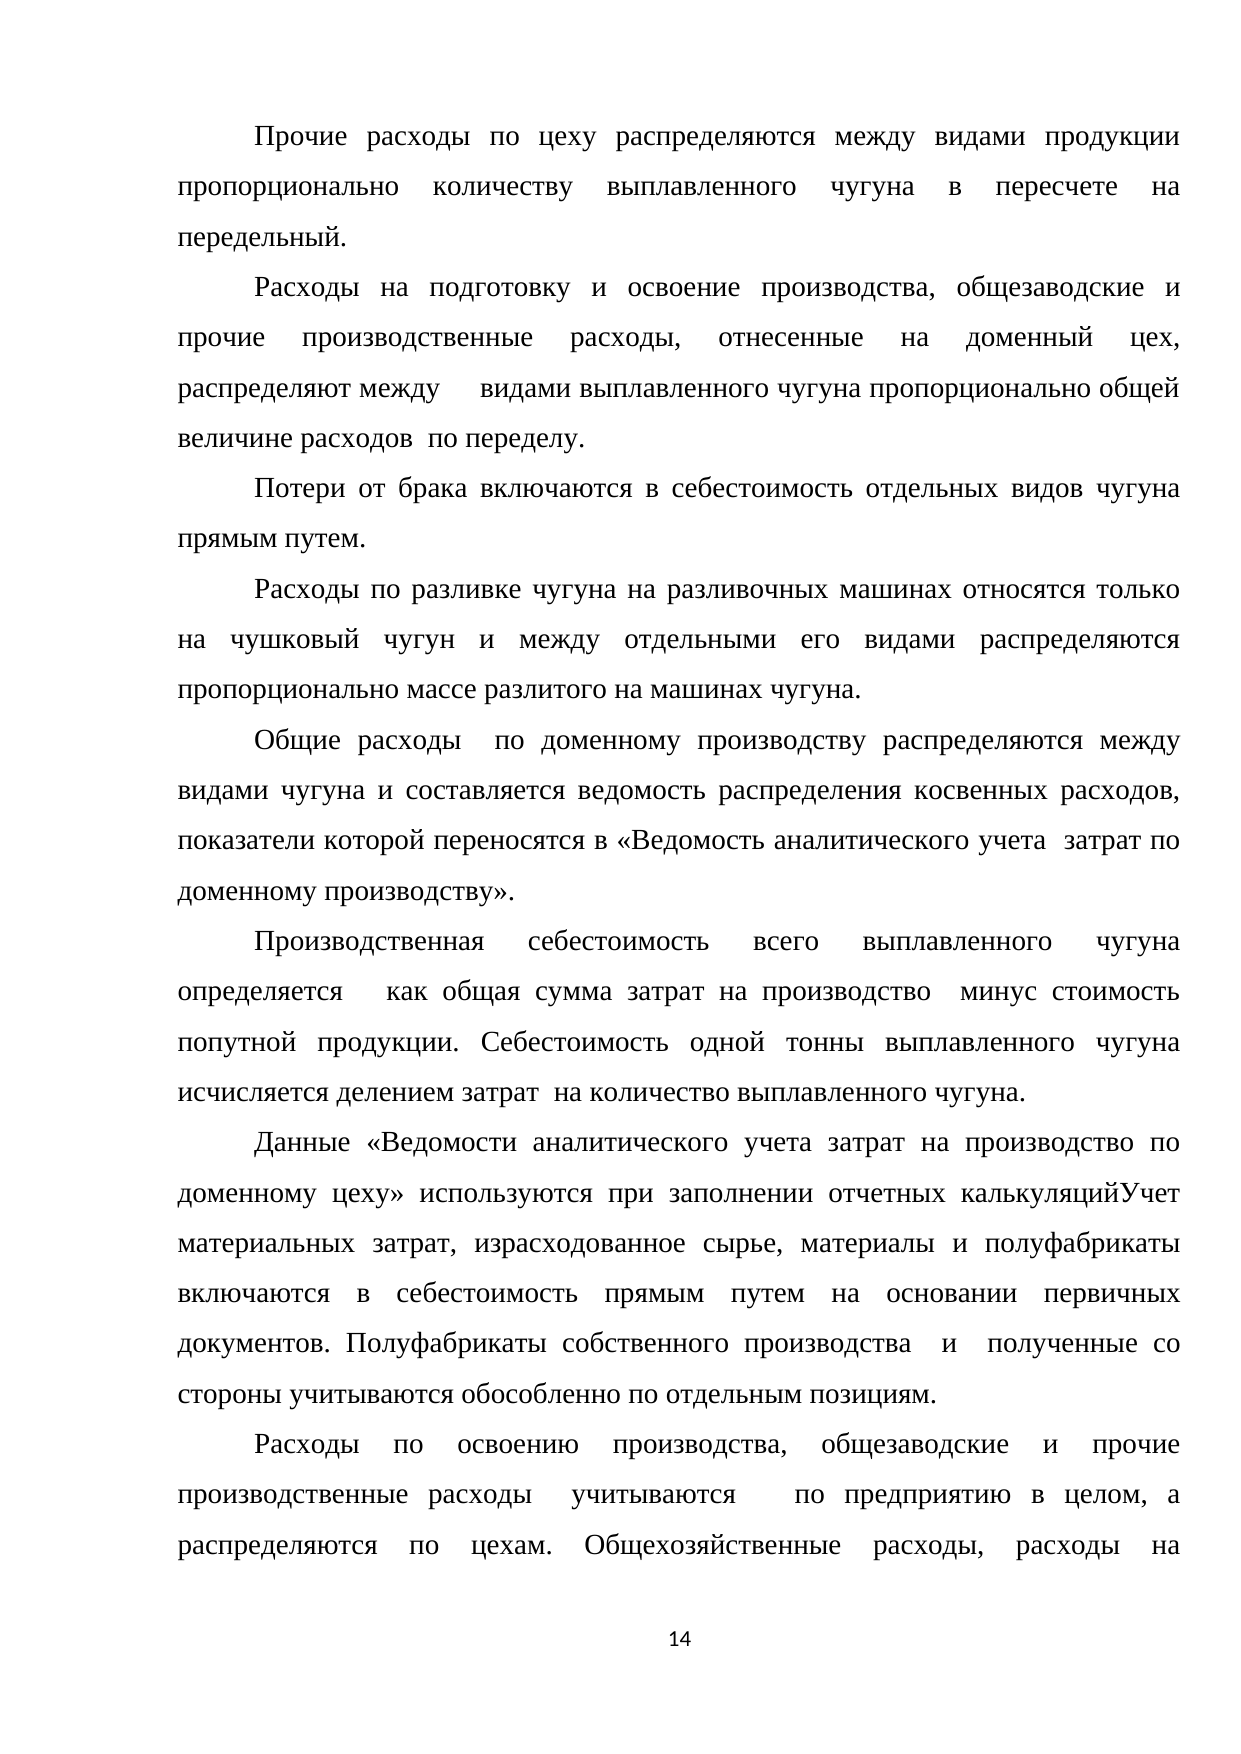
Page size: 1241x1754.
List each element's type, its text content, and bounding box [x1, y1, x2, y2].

text Общие расходы по доменному производству распределяются между видами чугуна и составляется ведомость распределения косвенных расходов, показатели которой переносятся в «Ведомость аналитического учета затрат по доменному производству». [177, 722, 1181, 906]
text Потери от брака включаются в себестоимость отдельных видов чугуна прямым путем. [177, 470, 1181, 554]
text Расходы на подготовку и освоение производства, общезаводские и прочие производственные расходы, отнесенные на доменный цех, распределяют между видами выплавленного чугуна пропорционально общей величине расходов по переделу. [177, 269, 1181, 453]
text Производственная себестоимость всего выплавленного чугуна определяется как общая сумма затрат на производство минус стоимость попутной продукции. Себестоимость одной тонны выплавленного чугуна исчисляется делением затрат на количество выплавленного чугуна. [177, 923, 1181, 1108]
text Расходы по разливке чугуна на разливочных машинах относятся только на чушковый чугун и между отдельными его видами распределяются пропорционально массе разлитого на машинах чугуна. [177, 571, 1181, 705]
text Прочие расходы по цеху распределяются между видами продукции пропорционально количеству выплавленного чугуна в пересчете на передельный. [177, 118, 1181, 252]
text Данные «Ведомости аналитического учета затрат на производство по доменному цеху» используются при заполнении отчетных калькуляцийУчет материальных затрат, израсходованное сырье, материалы и полуфабрикаты включаются в себестоимость прямым путем на основании первичных документов. Полуфабрикаты собственного производства и полученные со стороны учитываются обособленно по отдельным позициям. [177, 1124, 1181, 1409]
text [177, 1426, 1181, 1560]
